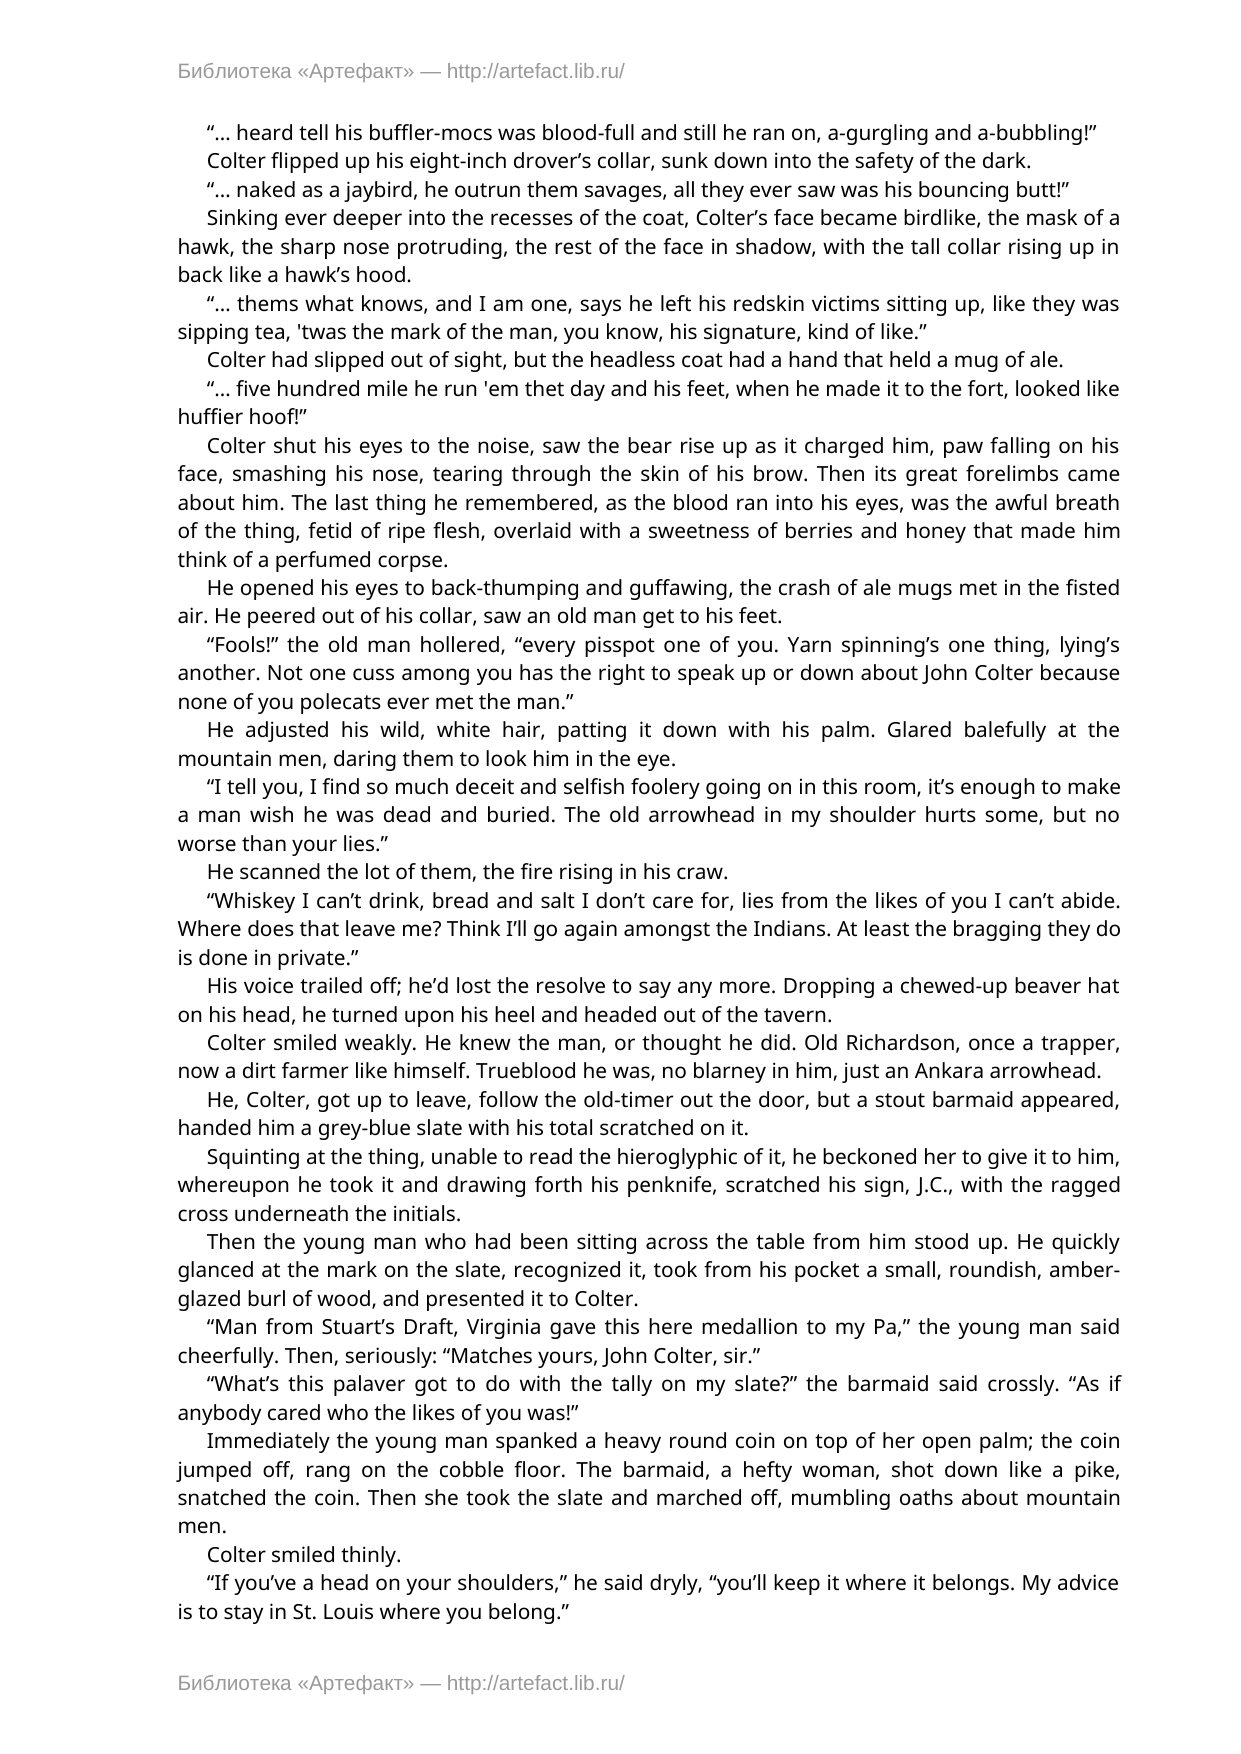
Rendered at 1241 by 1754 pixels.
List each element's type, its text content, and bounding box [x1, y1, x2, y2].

text Colter flipped up his eight-inch drover’s collar, sunk down into the safety of the dark. [177, 147, 1122, 175]
text Colter had slipped out of sight, but the headless coat had a hand that held a mug of ale. [177, 346, 1122, 374]
text He opened his eyes to back-thumping and guffawing, the crash of ale mugs met in the fisted air. He peered out of his collar, saw an old man get to his feet. [177, 573, 1122, 630]
text Colter smiled weakly. He knew the man, or thought he did. Old Richardson, once a trapper, now a dirt farmer like himself. Trueblood he was, no blarney in him, just an Ankara arrowhead. [177, 1028, 1122, 1085]
text “… thems what knows, and I am one, says he left his redskin victims sitting up, like they was sipping tea, 'twas the mark of the man, you know, his signature, kind of like.” [177, 289, 1122, 346]
text Sinking ever deeper into the recesses of the coat, Colter’s face became birdlike, the mask of a hawk, the sharp nose protruding, the rest of the face in shadow, with the tall collar rising up in back like a hawk’s hood. [177, 203, 1122, 289]
text Colter shut his eyes to the noise, saw the bear rise up as it charged him, paw falling on his face, smashing his nose, tearing through the skin of his brow. Then its great forelimbs came about him. The last thing he remembered, as the blood ran into his eyes, was the awful breath of the thing, fetid of ripe flesh, overlaid with a sweetness of berries and honey that made him think of a perfumed corpse. [177, 431, 1122, 573]
text He scanned the lot of them, the fire rising in his craw. [177, 857, 1122, 886]
text “Fools!” the old man hollered, “every pisspot one of you. Yarn spinning’s one thing, lying’s another. Not one cuss among you has the right to speak up or down about John Colter because none of you polecats ever met the man.” [177, 630, 1122, 715]
text “Whiskey I can’t drink, bread and salt I don’t care for, lies from the likes of you I can’t abide. Where does that leave me? Think I’ll go again amongst the Indians. At least the bragging they do is done in private.” [177, 886, 1122, 971]
text “… five hundred mile he run 'em thet day and his feet, when he made it to the fort, looked like huffier hoof!” [177, 374, 1122, 431]
text He, Colter, got up to leave, follow the old-timer out the door, but a stout barmaid appeared, handed him a grey-blue slate with his total scratched on it. [177, 1085, 1122, 1142]
text Squinting at the thing, unable to read the hieroglyphic of it, he beckoned her to give it to him, whereupon he took it and drawing forth his penknife, scratched his sign, J.C., with the ragged cross underneath the initials. [177, 1142, 1122, 1227]
text Colter smiled thinly. [177, 1540, 1122, 1568]
text Then the young man who had been sitting across the table from him stood up. He quickly glanced at the mark on the slate, recognized it, took from his pocket a small, roundish, amber-glazed burl of wood, and presented it to Colter. [177, 1227, 1122, 1312]
text “… naked as a jaybird, he outrun them savages, all they ever saw was his bouncing butt!” [177, 175, 1122, 203]
text “Man from Stuart’s Draft, Virginia gave this here medallion to my Pa,” the young man said cheerfully. Then, seriously: “Matches yours, John Colter, sir.” [177, 1312, 1122, 1369]
text Immediately the young man spanked a heavy round coin on top of her open palm; the coin jumped off, rang on the cobble floor. The barmaid, a hefty woman, shot down like a pike, snatched the coin. Then she took the slate and marched off, mumbling oaths about mountain men. [177, 1426, 1122, 1540]
text “If you’ve a head on your shoulders,” he said dryly, “you’ll keep it where it belongs. My advice is to stay in St. Louis where you belong.” [177, 1568, 1122, 1625]
text He adjusted his wild, white hair, patting it down with his palm. Glared balefully at the mountain men, daring them to look him in the eye. [177, 715, 1122, 772]
text His voice trailed off; he’d lost the resolve to say any more. Dropping a chewed-up beaver hat on his head, he turned upon his heel and headed out of the tavern. [177, 971, 1122, 1028]
text “… heard tell his buffler-mocs was blood-full and still he ran on, a-gurgling and a-bubbling!” [177, 118, 1122, 147]
text “What’s this palaver got to do with the tally on my slate?” the barmaid said crossly. “As if anybody cared who the likes of you was!” [177, 1369, 1122, 1426]
text “I tell you, I find so much deceit and selfish foolery going on in this room, it’s enough to make a man wish he was dead and buried. The old arrowhead in my shoulder hurts some, but no worse than your lies.” [177, 772, 1122, 857]
